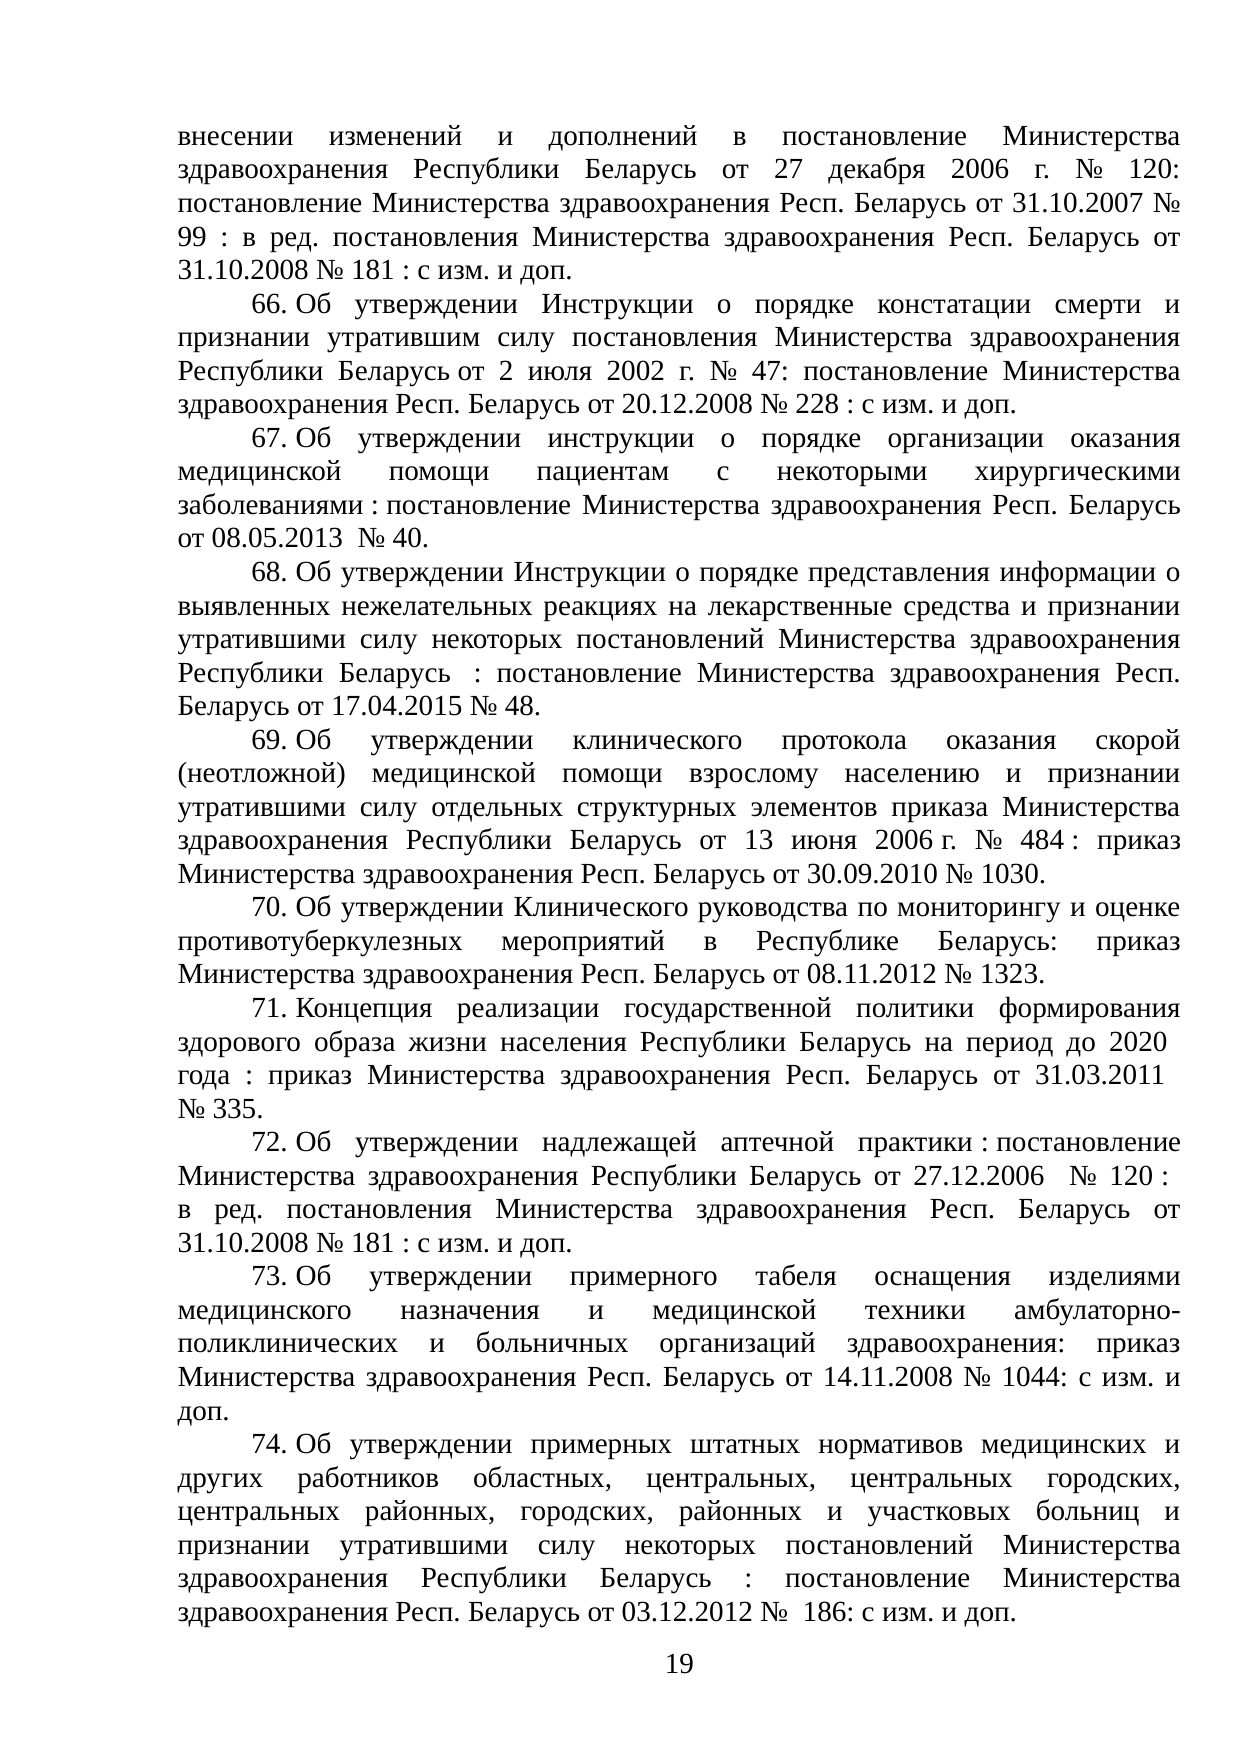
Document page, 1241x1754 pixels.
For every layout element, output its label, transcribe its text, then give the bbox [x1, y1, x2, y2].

list Об утверждении Инструкции о порядке представления информации о выявленных нежелательных реакциях на лекарственные средства и признании утратившими силу некоторых постановлений Министерства здравоохранения Республики Беларусь : постановление Министерства здравоохранения Респ. Беларусь от 17.04.2015 № 48. [177, 554, 1181, 722]
list Об утверждении клинического протокола оказания скорой (неотложной) медицинской помощи взрослому населению и признании утратившими силу отдельных структурных элементов приказа Министерства здравоохранения Республики Беларусь от 13 июня 2006 г. № 484 : приказ Министерства здравоохранения Респ. Беларусь от 30.09.2010 № 1030. [177, 722, 1181, 889]
list Об утверждении Клинического руководства по мониторингу и оценке противотуберкулезных мероприятий в Республике Беларусь: приказ Министерства здравоохранения Респ. Беларусь от 08.11.2012 № 1323. [177, 889, 1181, 990]
list Об утверждении Инструкции о порядке констатации смерти и признании утратившим силу постановления Министерства здравоохранения Республики Беларусь от 2 июля 2002 г. № 47: постановление Министерства здравоохранения Респ. Беларусь от 20.12.2008 № 228 : с изм. и доп. [177, 286, 1181, 420]
list Об утверждении надлежащей аптечной практики : постановление Министерства здравоохранения Республики Беларусь от 27.12.2006 № 120 : в ред. постановления Министерства здравоохранения Респ. Беларусь от 31.10.2008 № 181 : с изм. и доп. [177, 1124, 1181, 1258]
list Концепция реализации государственной политики формирования здорового образа жизни населения Республики Беларусь на период до 2020 года : приказ Министерства здравоохранения Респ. Беларусь от 31.03.2011 № 335. [177, 990, 1181, 1124]
list Об утверждении инструкции о порядке организации оказания медицинской помощи пациентам с некоторыми хирургическими заболеваниями : постановление Министерства здравоохранения Респ. Беларусь от 08.05.2013 № 40. [177, 420, 1181, 554]
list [177, 118, 1181, 286]
list Об утверждении примерных штатных нормативов медицинских и других работников областных, центральных, центральных городских, центральных районных, городских, районных и участковых больниц и признании утратившими силу некоторых постановлений Министерства здравоохранения Республики Беларусь : постановление Министерства здравоохранения Респ. Беларусь от 03.12.2012 № 186: с изм. и доп. [177, 1426, 1181, 1627]
list Об утверждении примерного табеля оснащения изделиями медицинского назначения и медицинской техники амбулаторно-поликлинических и больничных организаций здравоохранения: приказ Министерства здравоохранения Респ. Беларусь от 14.11.2008 № 1044: с изм. и доп. [177, 1258, 1181, 1426]
